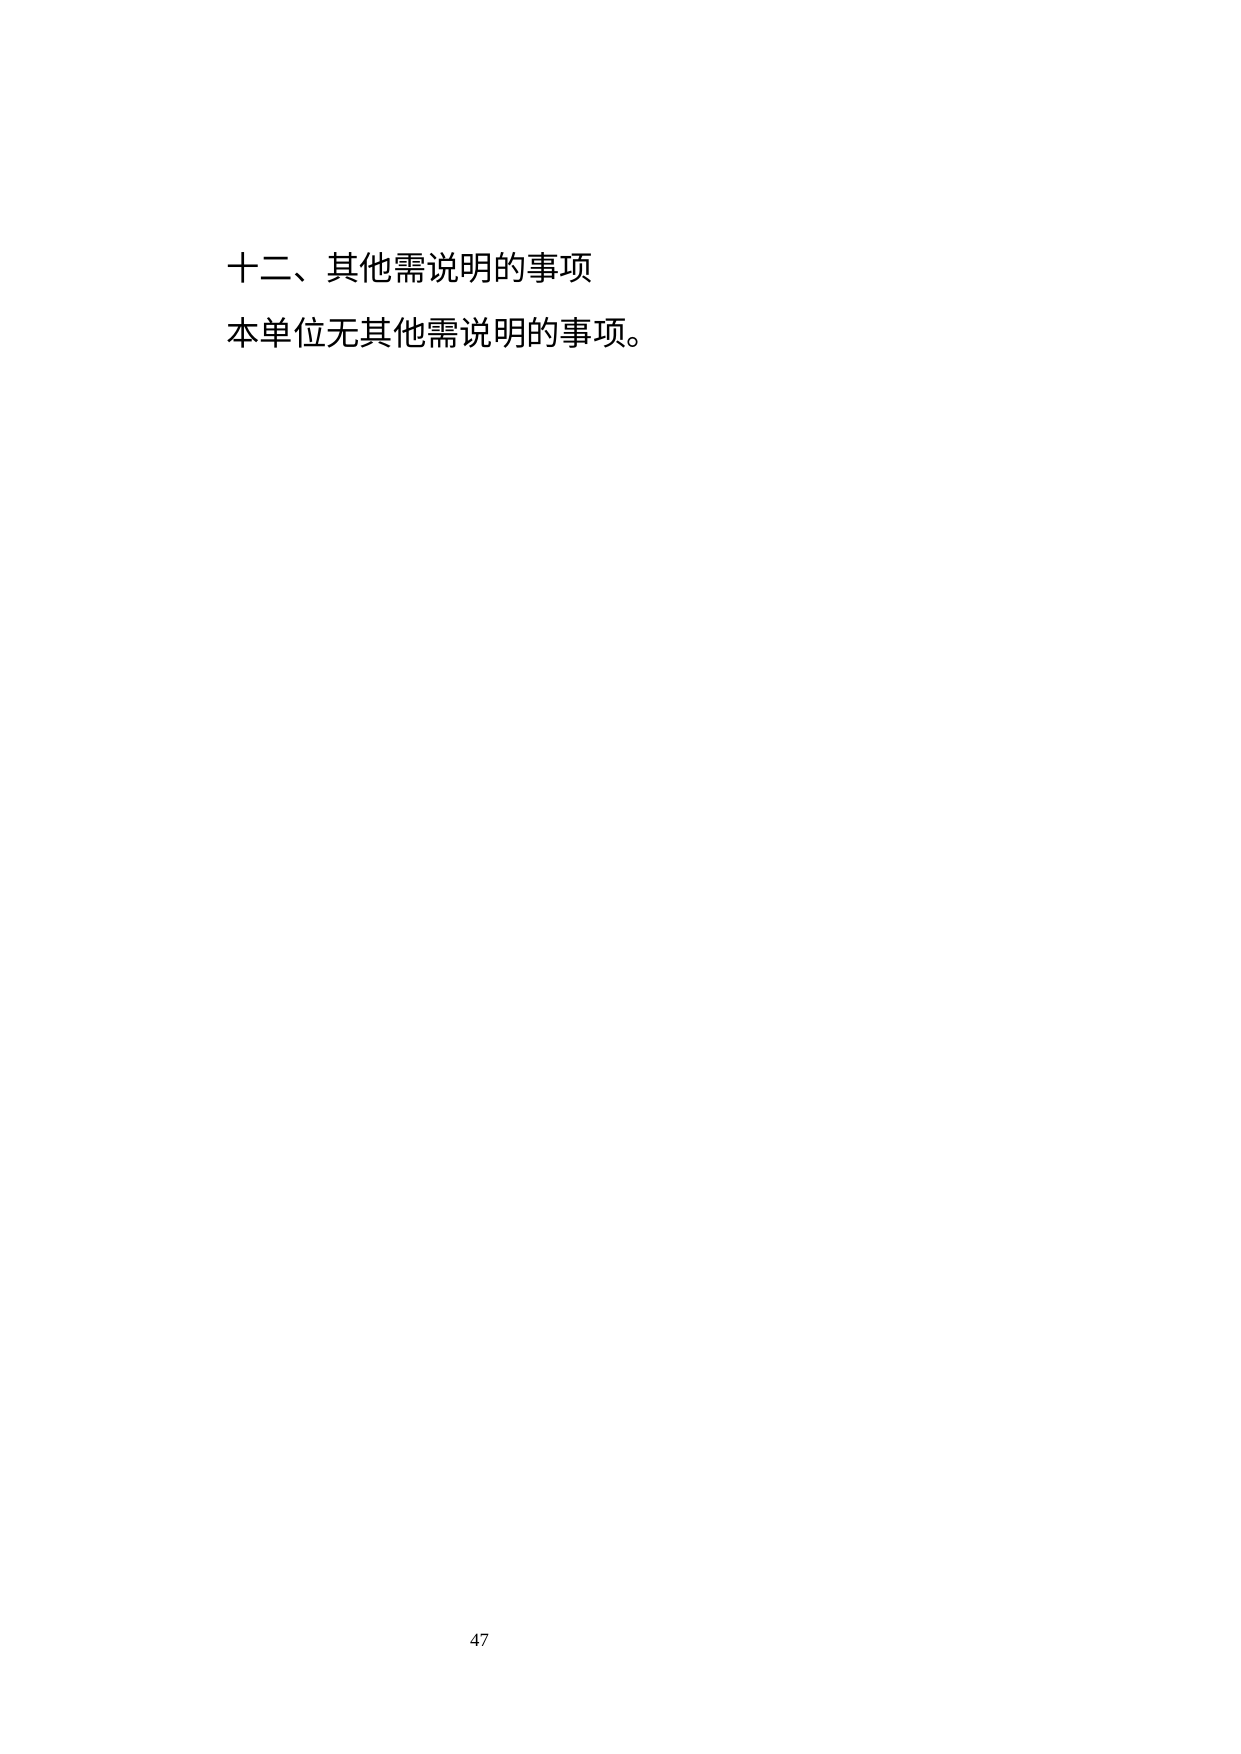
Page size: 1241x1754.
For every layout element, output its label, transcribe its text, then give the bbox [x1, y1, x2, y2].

text 十二、其他需说明的事项 [159, 233, 1081, 298]
text 本单位无其他需说明的事项。 [159, 298, 1081, 363]
